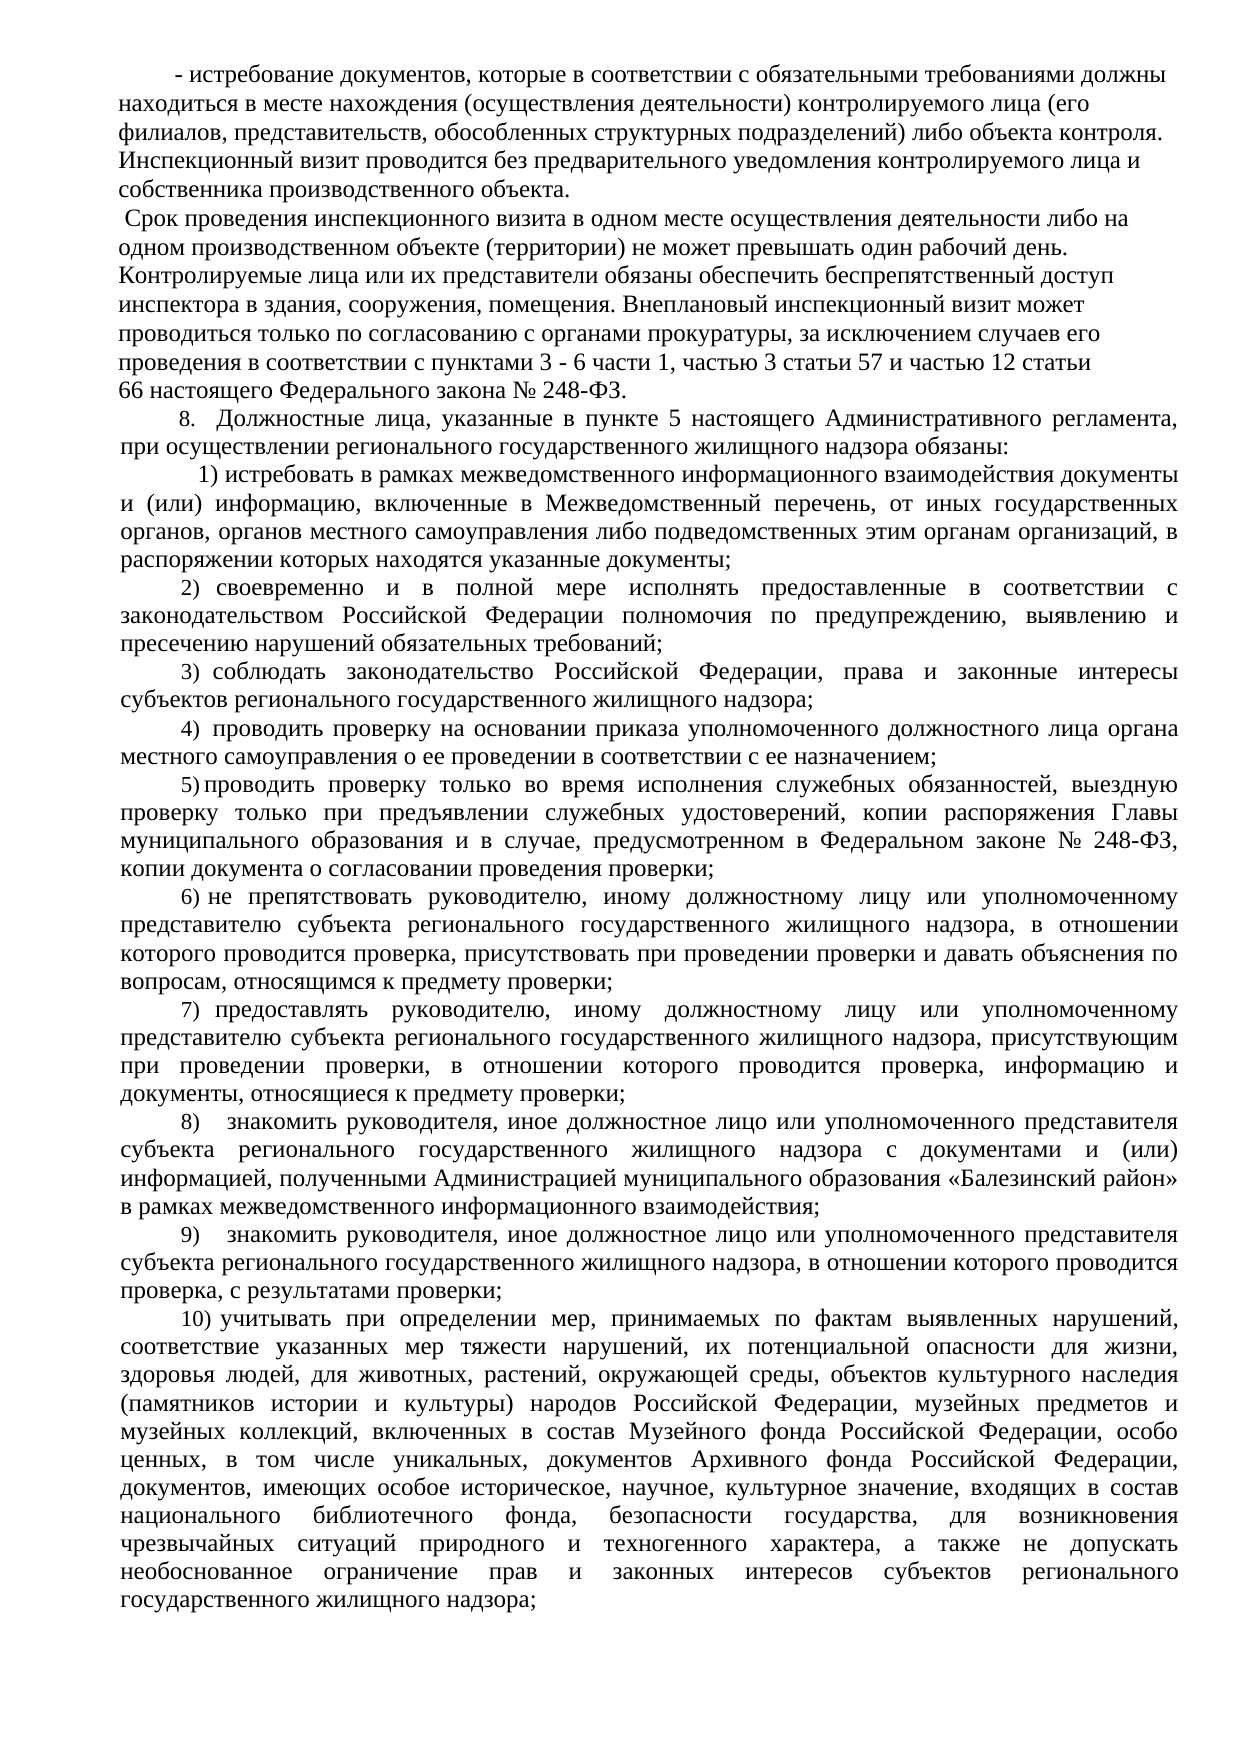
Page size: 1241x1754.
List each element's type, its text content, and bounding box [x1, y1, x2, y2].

text - истребование документов, которые в соответствии с обязательными требованиями должны находиться в месте нахождения (осуществления деятельности) контролируемого лица (его филиалов, представительств, обособленных структурных подразделений) либо объекта контроля. [118, 59, 1181, 145]
list проводить проверку только во время исполнения служебных обязанностей, выездную проверку только при предъявлении служебных удостоверений, копии распоряжения Главы муниципального образования и в случае, предусмотренном в Федеральном законе № 248-ФЗ, копии документа о согласовании проведения проверки; [120, 770, 1179, 882]
list Должностные лица, указанные в пункте 5 настоящего Административного регламента, при осуществлении регионального государственного жилищного надзора обязаны: [120, 404, 1179, 460]
list предоставлять руководителю, иному должностному лицу или уполномоченному представителю субъекта регионального государственного жилищного надзора, присутствующим при проведении проверки, в отношении которого проводится проверка, информацию и документы, относящиеся к предмету проверки; [120, 995, 1179, 1107]
list своевременно и в полной мере исполнять предоставленные в соответствии с законодательством Российской Федерации полномочия по предупреждению, выявлению и пресечению нарушений обязательных требований; [120, 573, 1179, 657]
list знакомить руководителя, иное должностное лицо или уполномоченного представителя субъекта регионального государственного жилищного надзора с документами и (или) информацией, полученными Администрацией муниципального образования «Балезинский район» в рамках межведомственного информационного взаимодействия; [120, 1107, 1179, 1220]
list учитывать при определении мер, принимаемых по фактам выявленных нарушений, соответствие указанных мер тяжести нарушений, их потенциальной опасности для жизни, здоровья людей, для животных, растений, окружающей среды, объектов культурного наследия (памятников истории и культуры) народов Российской Федерации, музейных предметов и музейных коллекций, включенных в состав Музейного фонда Российской Федерации, особо ценных, в том числе уникальных, документов Архивного фонда Российской Федерации, документов, имеющих особое историческое, научное, культурное значение, входящих в состав национального библиотечного фонда, безопасности государства, для возникновения чрезвычайных ситуаций природного и техногенного характера, а также не допускать необоснованное ограничение прав и законных интересов субъектов регионального государственного жилищного надзора; [120, 1304, 1179, 1613]
text 1) истребовать в рамках межведомственного информационного взаимодействия документы и (или) информацию, включенные в Межведомственный перечень, от иных государственных органов, органов местного самоуправления либо подведомственных этим органам организаций, в распоряжении которых находятся указанные документы; [120, 460, 1179, 573]
text Контролируемые лица или их представители обязаны обеспечить беспрепятственный доступ инспектора в здания, сооружения, помещения. Внеплановый инспекционный визит может проводиться только по согласованию с органами прокуратуры, за исключением случаев его проведения в соответствии с пунктами 3 - 6 части 1, частью 3 статьи 57 и частью 12 статьи 66 настоящего Федерального закона № 248-ФЗ. [118, 260, 1181, 404]
list соблюдать законодательство Российской Федерации, права и законные интересы субъектов регионального государственного жилищного надзора; [120, 657, 1179, 713]
text Инспекционный визит проводится без предварительного уведомления контролируемого лица и собственника производственного объекта. [118, 145, 1181, 203]
list не препятствовать руководителю, иному должностному лицу или уполномоченному представителю субъекта регионального государственного жилищного надзора, в отношении которого проводится проверка, присутствовать при проведении проверки и давать объяснения по вопросам, относящимся к предмету проверки; [120, 882, 1179, 995]
list знакомить руководителя, иное должностное лицо или уполномоченного представителя субъекта регионального государственного жилищного надзора, в отношении которого проводится проверка, с результатами проверки; [120, 1220, 1179, 1304]
text Срок проведения инспекционного визита в одном месте осуществления деятельности либо на одном производственном объекте (территории) не может превышать один рабочий день. [118, 203, 1181, 260]
list проводить проверку на основании приказа уполномоченного должностного лица органа местного самоуправления о ее проведении в соответствии с ее назначением; [120, 713, 1179, 770]
